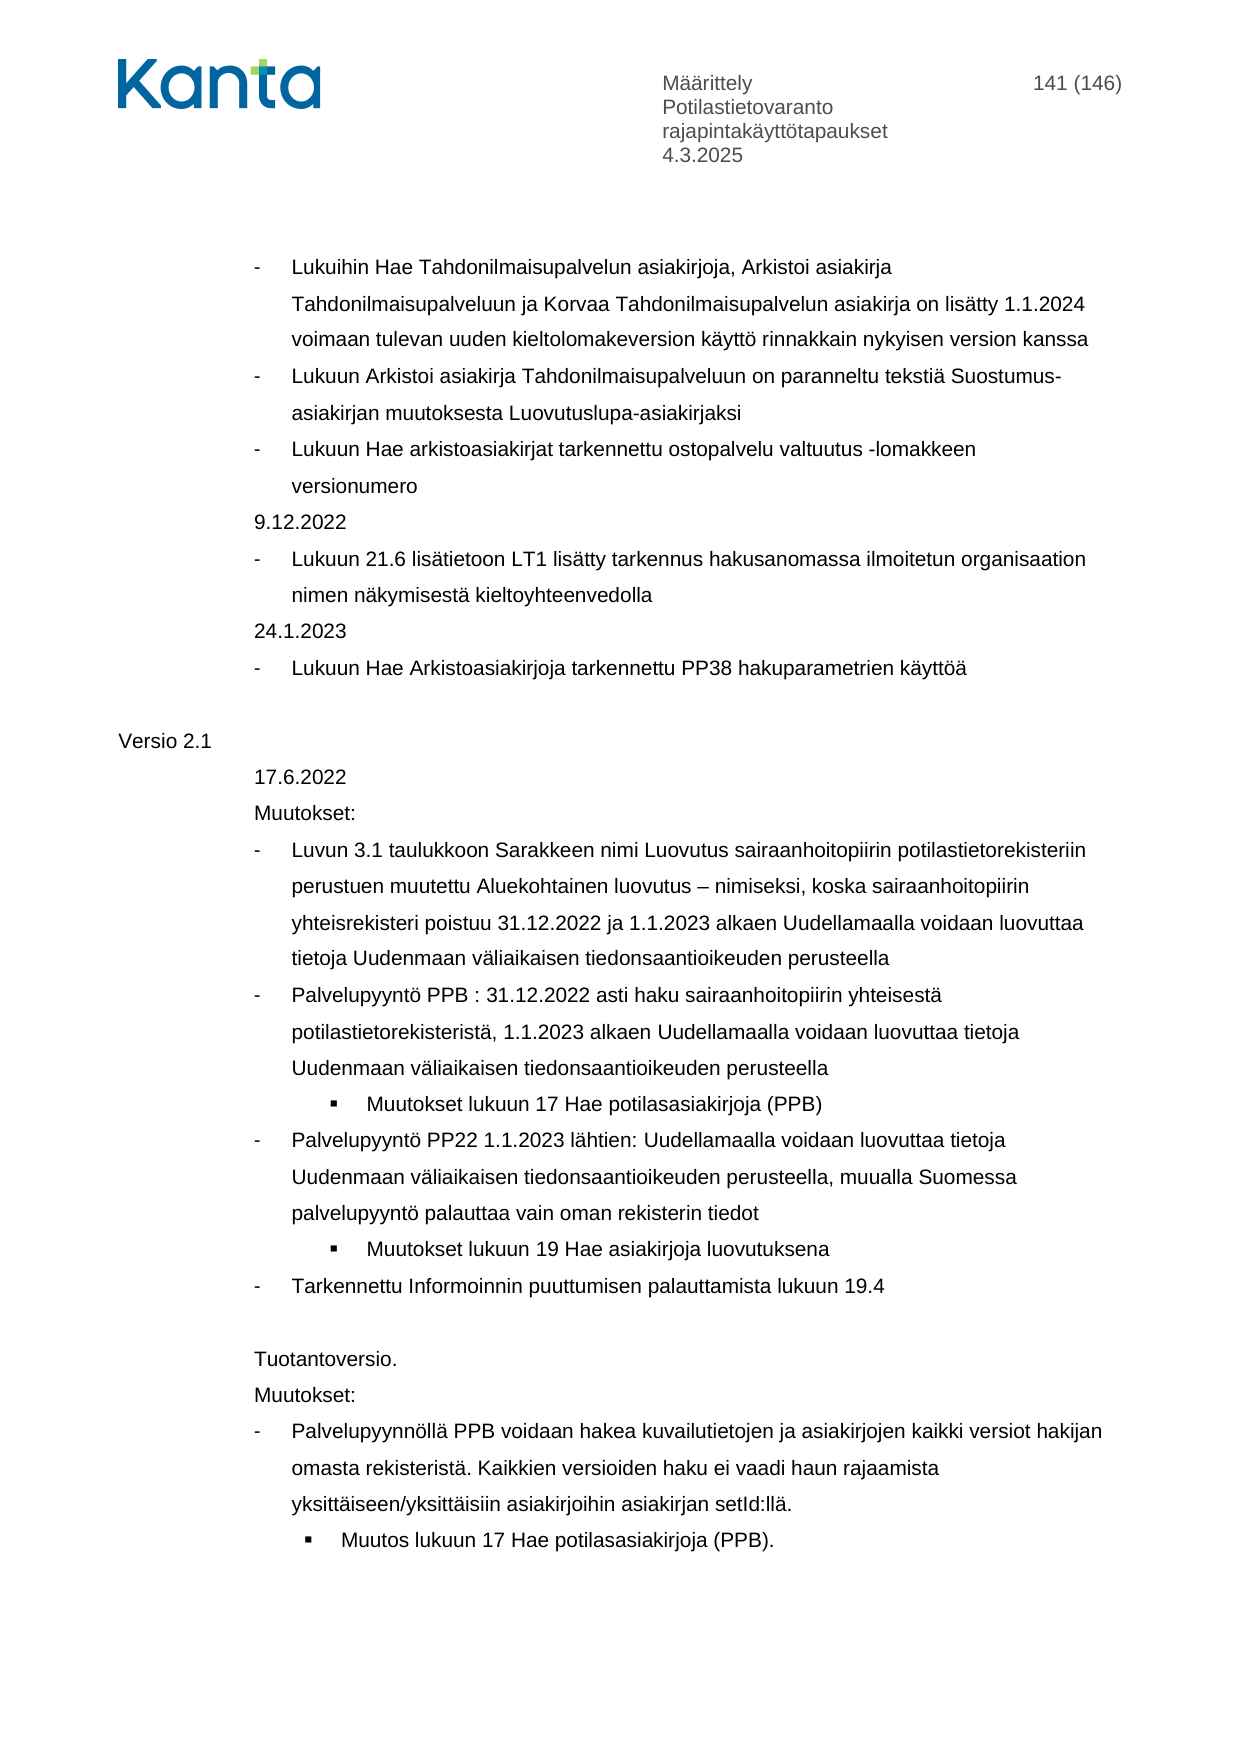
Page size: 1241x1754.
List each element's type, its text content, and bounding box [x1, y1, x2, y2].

list Palvelupyynnöllä PPB voidaan hakea kuvailutietojen ja asiakirjojen kaikki versiot hakijan omasta rekisteristä. Kaikkien versioiden haku ei vaadi haun rajaamista yksittäiseen/yksittäisiin asiakirjoihin asiakirjan setId:llä. [254, 1419, 1107, 1516]
list Lukuihin Hae Tahdonilmaisupalvelun asiakirjoja, Arkistoi asiakirja Tahdonilmaisupalveluun ja Korvaa Tahdonilmaisupalvelun asiakirja on lisätty 1.1.2024 voimaan tulevan uuden kieltolomakeversion käyttö rinnakkain nykyisen version kanssa [254, 254, 1107, 351]
list Lukuun Hae Arkistoasiakirjoja tarkennettu PP38 hakuparametrien käyttöä [254, 655, 1107, 681]
text Muutokset: [118, 801, 1107, 825]
list Lukuun 21.6 lisätietoon LT1 lisätty tarkennus hakusanomassa ilmoitetun organisaation nimen näkymisestä kieltoyhteenvedolla [254, 546, 1107, 607]
list Palvelupyyntö PP22 1.1.2023 lähtien: Uudellamaalla voidaan luovuttaa tietoja Uudenmaan väliaikaisen tiedonsaantioikeuden perusteella, muualla Suomessa palvelupyyntö palauttaa vain oman rekisterin tiedot [254, 1127, 1107, 1225]
list Palvelupyyntö PPB : 31.12.2022 asti haku sairaanhoitopiirin yhteisestä potilastietorekisteristä, 1.1.2023 alkaen Uudellamaalla voidaan luovuttaa tietoja Uudenmaan väliaikaisen tiedonsaantioikeuden perusteella [254, 982, 1107, 1079]
list Muutokset lukuun 19 Hae asiakirjoja luovutuksena [329, 1237, 1107, 1261]
text Tuotantoversio. Muutokset: [254, 1311, 1107, 1407]
list Lukuun Arkistoi asiakirja Tahdonilmaisupalveluun on paranneltu tekstiä Suostumus-asiakirjan muutoksesta Luovutuslupa-asiakirjaksi [254, 363, 1107, 424]
list Luvun 3.1 taulukkoon Sarakkeen nimi Luovutus sairaanhoitopiirin potilastietorekisteriin perustuen muutettu Aluekohtainen luovutus – nimiseksi, koska sairaanhoitopiirin yhteisrekisteri poistuu 31.12.2022 ja 1.1.2023 alkaen Uudellamaalla voidaan luovuttaa tietoja Uudenmaan väliaikaisen tiedonsaantioikeuden perusteella [254, 837, 1107, 970]
text Versio 2.1 [118, 729, 1107, 753]
picture [118, 59, 321, 109]
text 17.6.2022 [118, 765, 1107, 789]
list Muutos lukuun 17 Hae potilasasiakirjoja (PPB). [303, 1528, 1107, 1552]
list Muutokset lukuun 17 Hae potilasasiakirjoja (PPB) [329, 1091, 1107, 1116]
text 24.1.2023 [254, 619, 1107, 643]
text 9.12.2022 [254, 510, 1107, 534]
list Lukuun Hae arkistoasiakirjat tarkennettu ostopalvelu valtuutus -lomakkeen versionumero [254, 437, 1107, 498]
list Tarkennettu Informoinnin puuttumisen palauttamista lukuun 19.4 [254, 1273, 1107, 1298]
